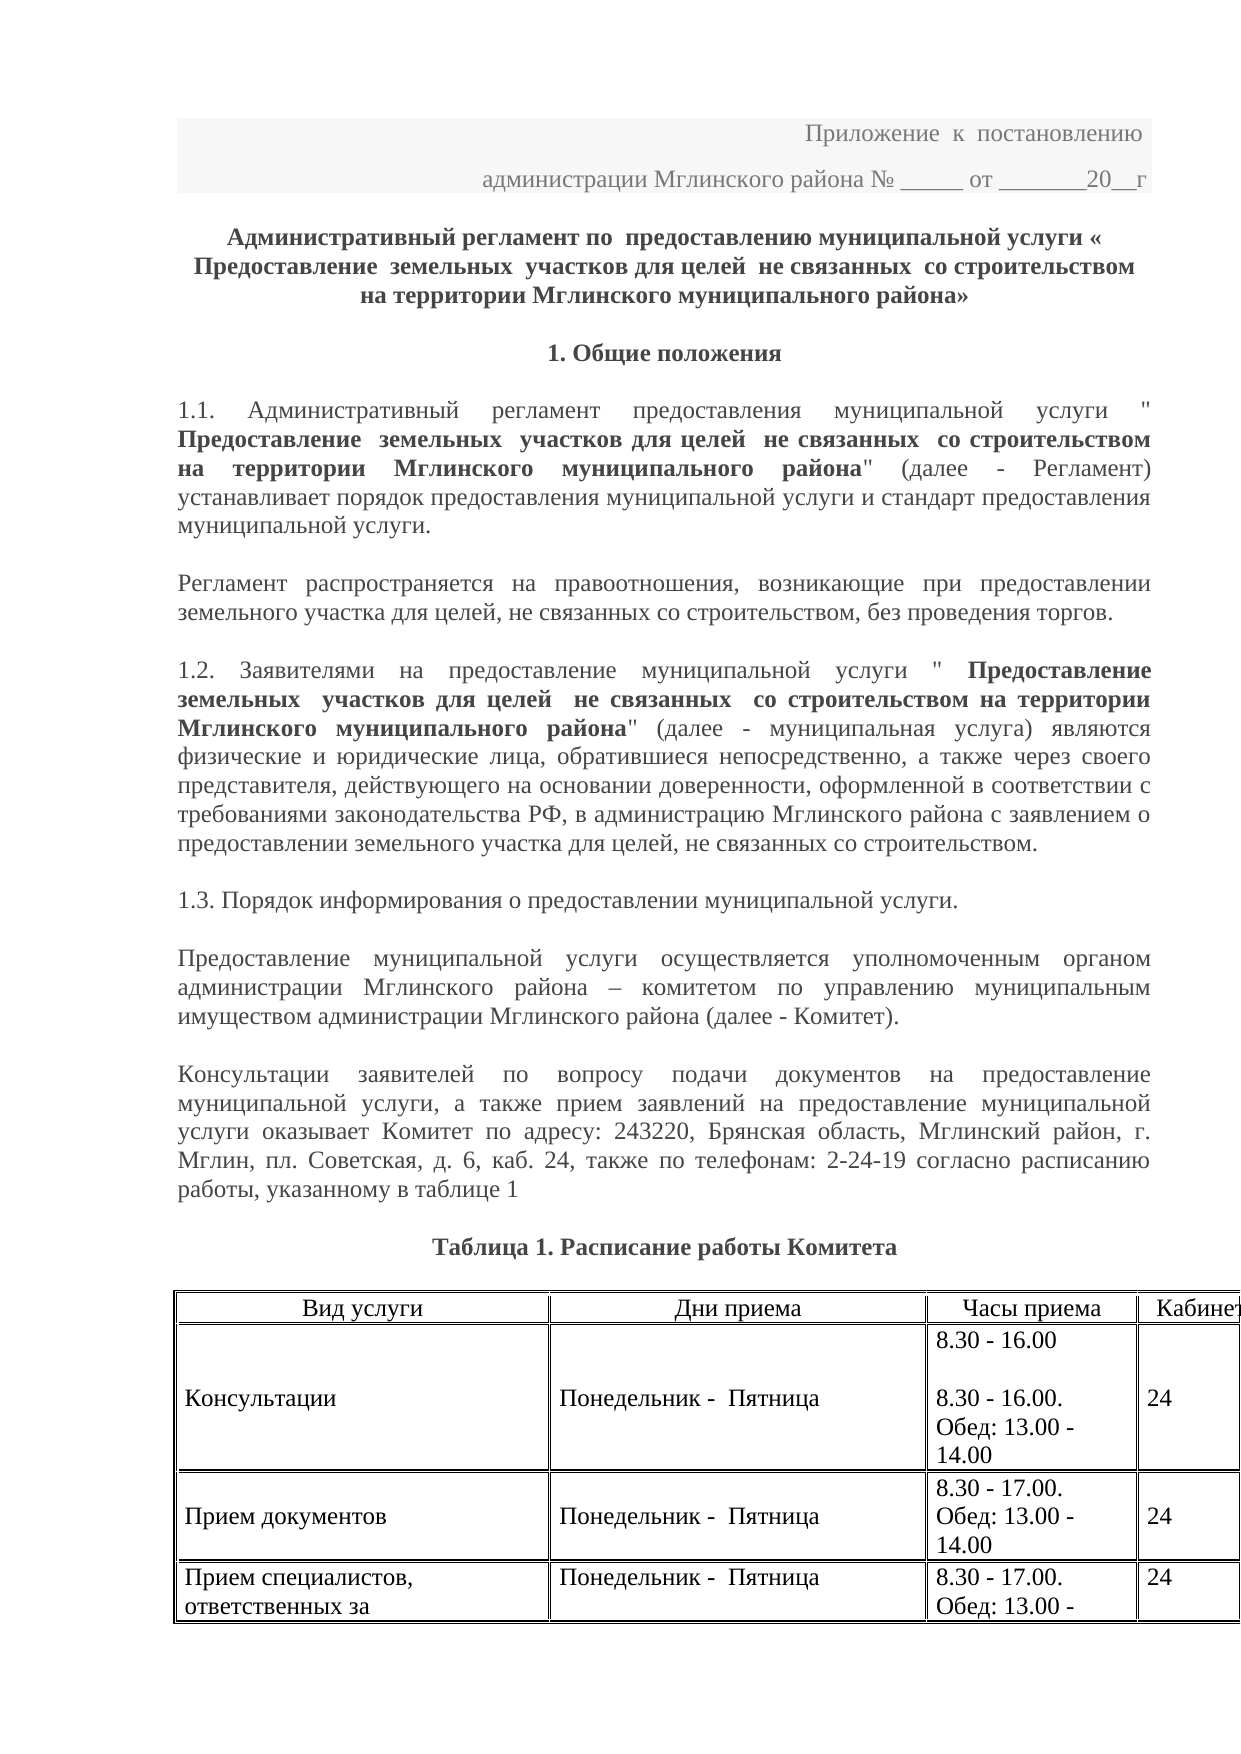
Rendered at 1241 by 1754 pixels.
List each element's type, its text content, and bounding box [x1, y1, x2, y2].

table_cell 24 [1138, 1563, 1240, 1620]
text Консультации заявителей по вопросу подачи документов на предоставление муниципальной услуги, а также прием заявлений на предоставление муниципальной услуги оказывает Комитет по адресу: 243220, Брянская область, Мглинский район, г. Мглин, пл. Советская, д. 6, каб. 24, также по телефонам: 2-24-19 согласно расписанию работы, указанному в таблице 1 [177, 1059, 1152, 1203]
text Приложение к постановлению [177, 118, 1152, 147]
table_header Дни приема [550, 1293, 926, 1322]
table_cell Консультации [175, 1322, 550, 1469]
table_cell Понедельник - Пятница [551, 1473, 925, 1559]
text 1.1. Административный регламент предоставления муниципальной услуги " Предоставление земельных участков для целей не связанных со строительством на территории Мглинского муниципального района" (далее - Регламент) устанавливает порядок предоставления муниципальной услуги и стандарт предоставления муниципальной услуги. [177, 396, 1152, 539]
text 1.3. Порядок информирования о предоставлении муниципальной услуги. [177, 886, 1152, 914]
text администрации Мглинского района № _____ от _______20__г [177, 164, 1152, 193]
table_header Вид услуги [177, 1293, 550, 1322]
table_cell 24 [1139, 1325, 1239, 1469]
text Предоставление муниципальной услуги осуществляется уполномоченным органом администрации Мглинского района – комитетом по управлению муниципальным имуществом администрации Мглинского района (далее - Комитет). [177, 943, 1152, 1030]
text 1.2. Заявителями на предоставление муниципальной услуги " Предоставление земельных участков для целей не связанных со строительством на территории Мглинского муниципального района" (далее - муниципальная услуга) являются физические и юридические лица, обратившиеся непосредственно, а также через своего представителя, действующего на основании доверенности, оформленной в соответствии с требованиями законодательства РФ, в администрацию Мглинского района с заявлением о предоставлении земельного участка для целей, не связанных со строительством. [177, 655, 1152, 856]
table_cell Прием документов [177, 1469, 548, 1559]
table_cell Понедельник - Пятница [551, 1325, 925, 1469]
text Регламент распространяется на правоотношения, возникающие при предоставлении земельного участка для целей, не связанных со строительством, без проведения торгов. [177, 568, 1152, 626]
table_header Кабинет [1138, 1293, 1240, 1322]
text 1. Общие положения [177, 338, 1152, 366]
text Таблица 1. Расписание работы Комитета [177, 1232, 1152, 1261]
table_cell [177, 1559, 550, 1620]
table_header Часы приема [926, 1293, 1137, 1322]
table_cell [926, 1563, 1137, 1620]
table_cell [550, 1563, 926, 1620]
table_cell 8.30 - 17.00. Обед: 13.00 - 14.00 [928, 1473, 1136, 1559]
text Административный регламент по предоставлению муниципальной услуги « Предоставление земельных участков для целей не связанных со строительством на территории Мглинского муниципального района» [177, 222, 1152, 308]
table_cell 24 [1139, 1473, 1239, 1559]
table_cell 8.30 - 16.00 8.30 - 16.00. Обед: 13.00 - 14.00 [928, 1325, 1136, 1469]
